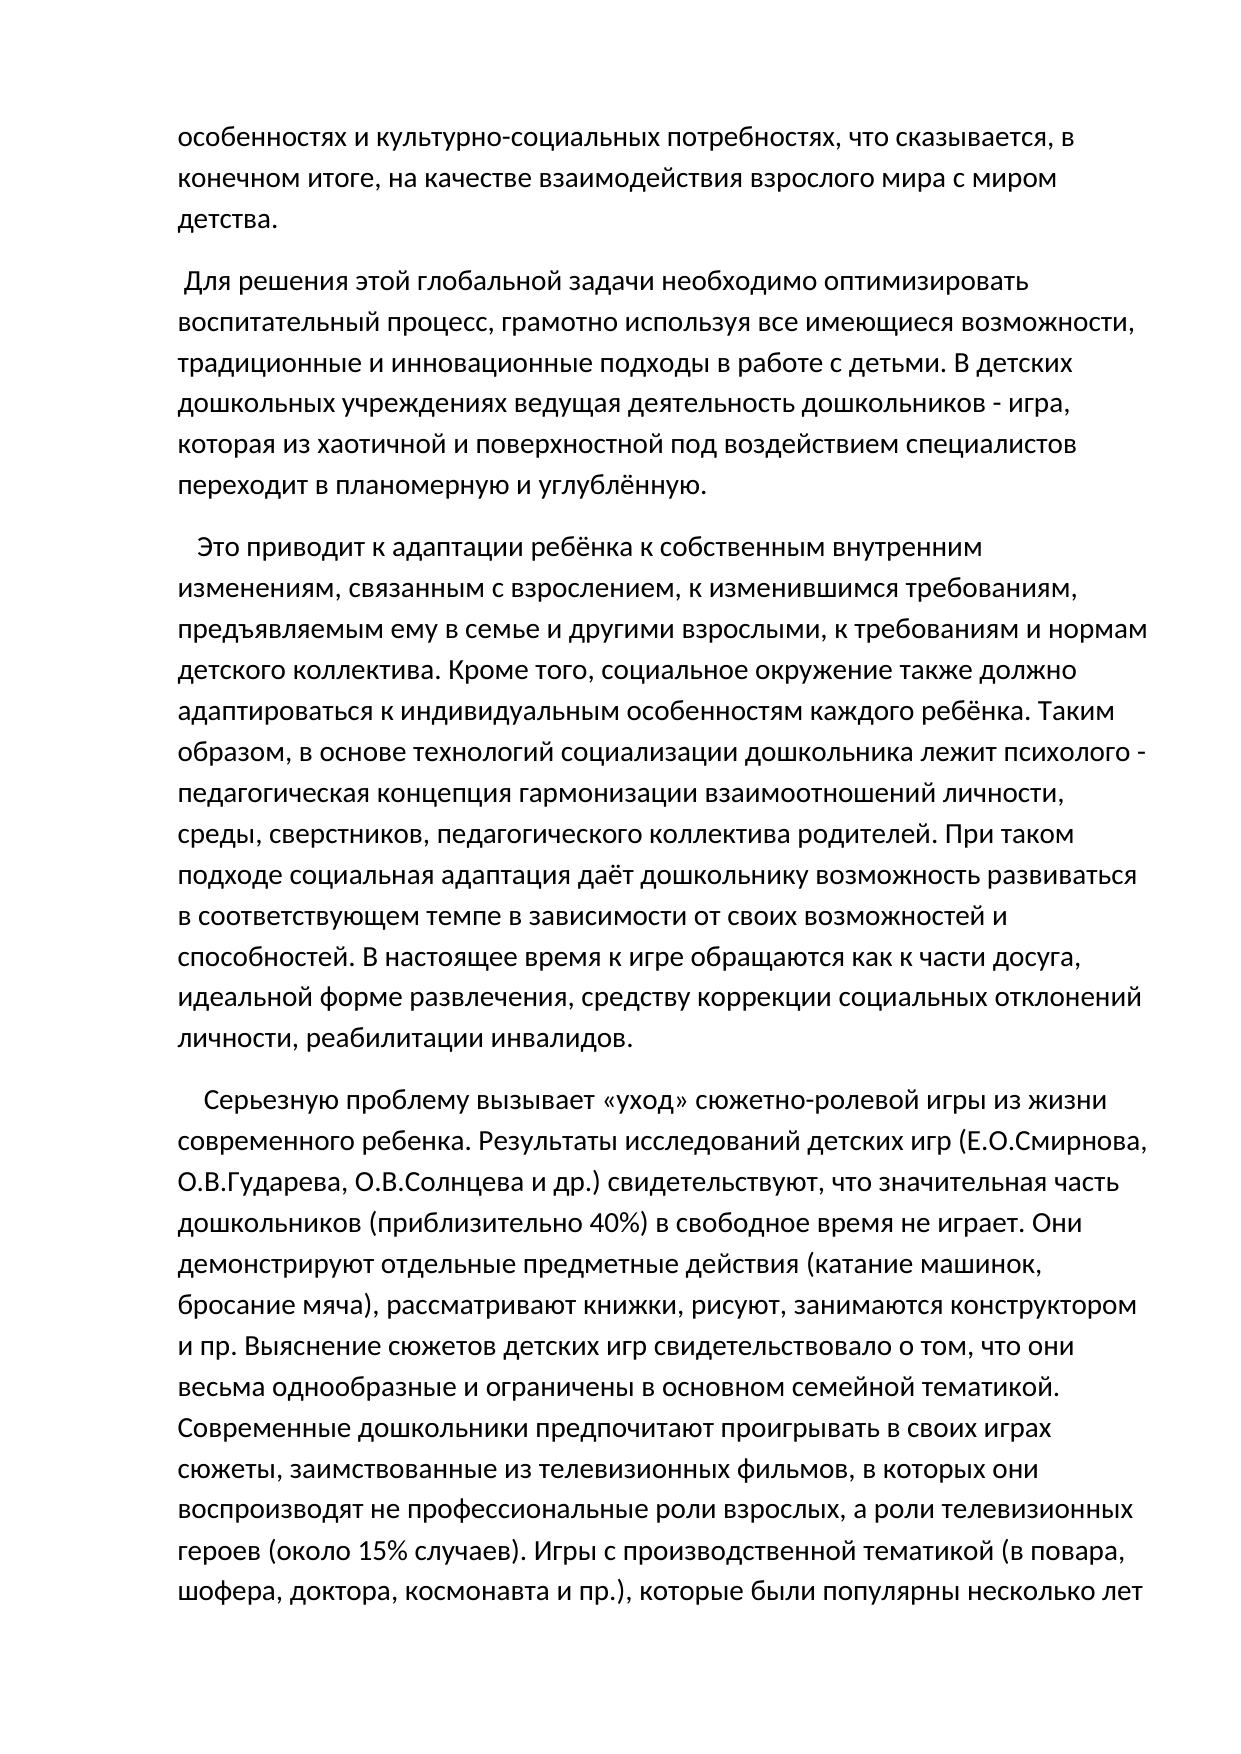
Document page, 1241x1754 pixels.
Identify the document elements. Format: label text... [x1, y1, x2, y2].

text Для решения этой глобальной задачи необходимо оптимизировать воспитательный процесс, грамотно используя все имеющиеся возможности, традиционные и инновационные подходы в работе с детьми. В детских дошкольных учреждениях ведущая деятельность дошкольников - игра, которая из хаотичной и поверхностной под воздействием специалистов переходит в планомерную и углублённую. [177, 262, 1152, 502]
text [177, 118, 1152, 236]
text Это приводит к адаптации ребёнка к собственным внутренним изменениям, связанным с взрослением, к изменившимся требованиям, предъявляемым ему в семье и другими взрослыми, к требованиям и нормам детского коллектива. Кроме того, социальное окружение также должно адаптироваться к индивидуальным особенностям каждого ребёнка. Таким образом, в основе технологий социализации дошкольника лежит психолого - педагогическая концепция гармонизации взаимоотношений личности, среды, сверстников, педагогического коллектива родителей. При таком подходе социальная адаптация даёт дошкольнику возможность развиваться в соответствующем темпе в зависимости от своих возможностей и способностей. В настоящее время к игре обращаются как к части досуга, идеальной форме развлечения, средству коррекции социальных отклонений личности, реабилитации инвалидов. [177, 528, 1152, 1055]
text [177, 1081, 1152, 1608]
